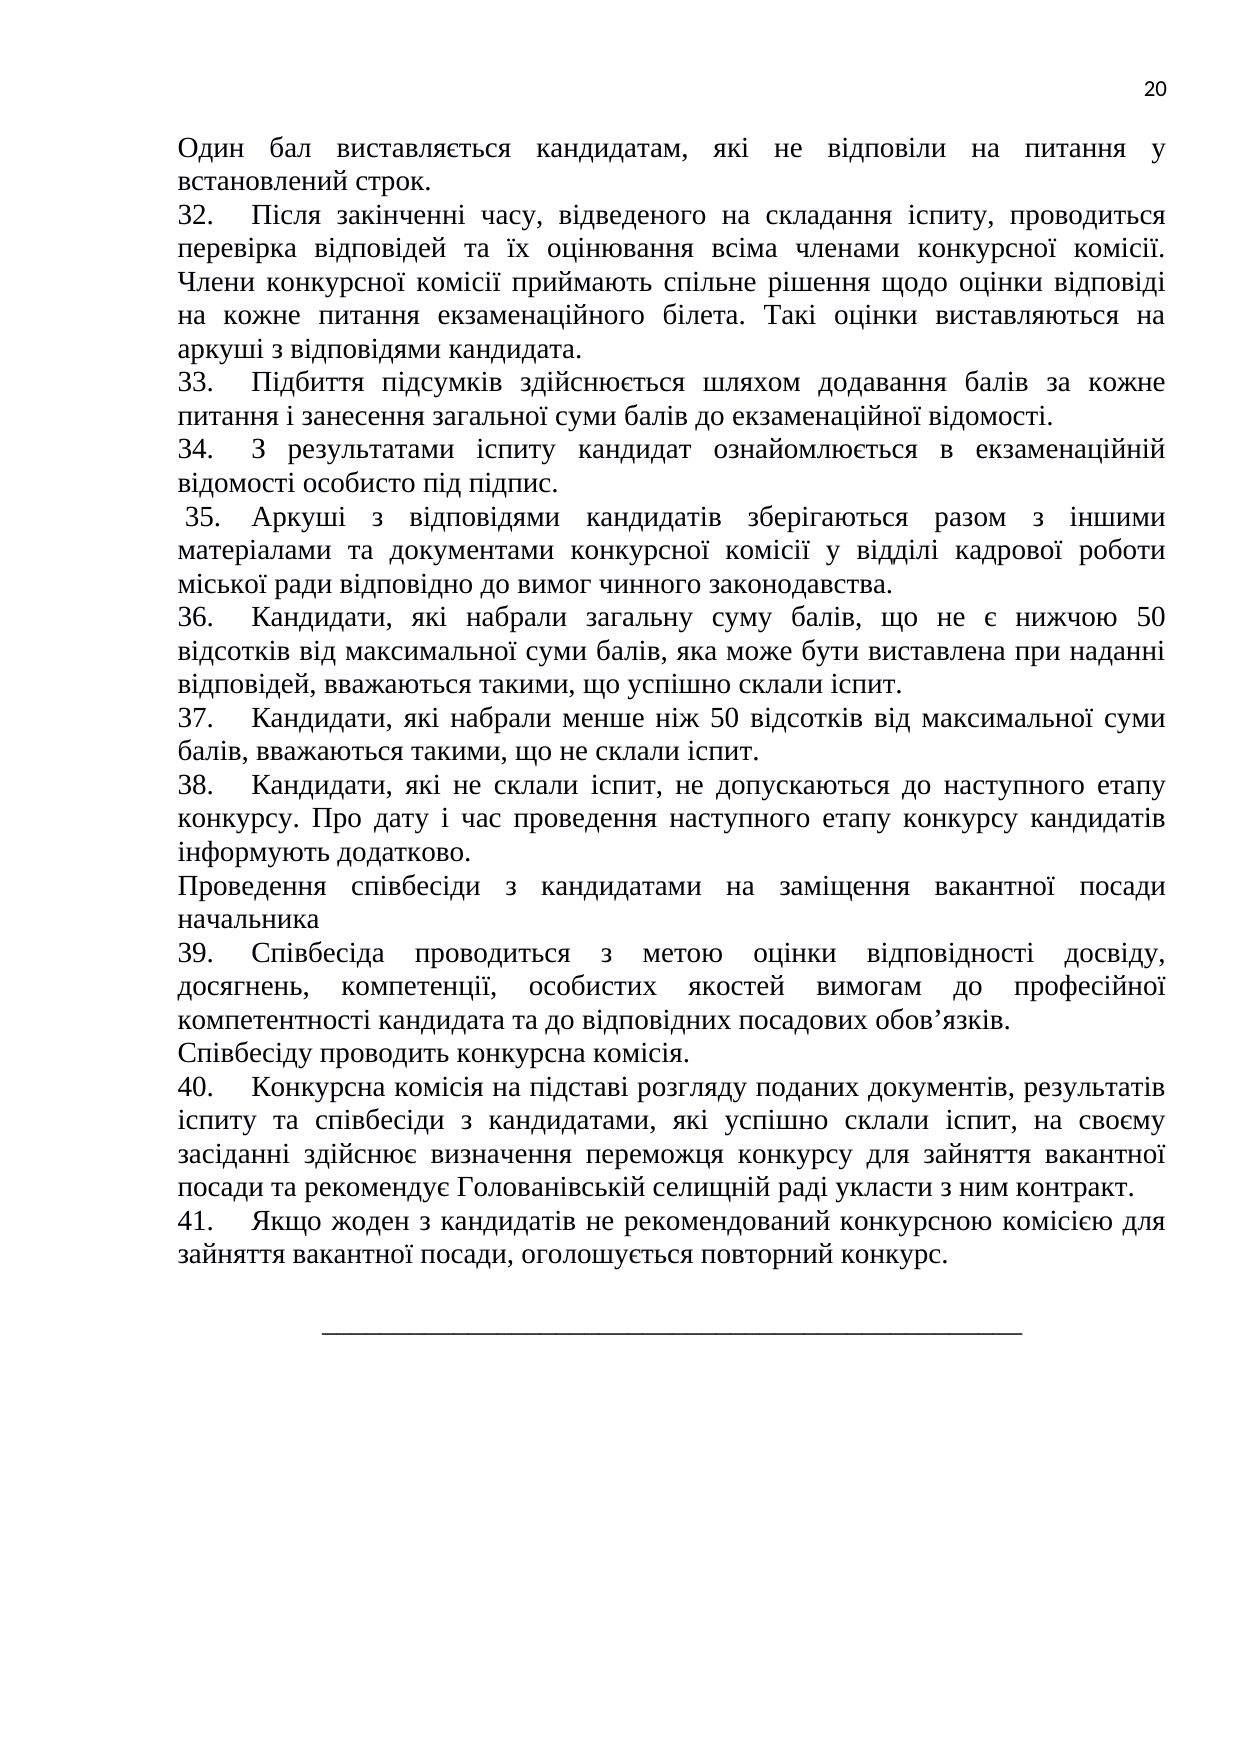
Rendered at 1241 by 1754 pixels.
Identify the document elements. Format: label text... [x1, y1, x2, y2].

text Співбесіду проводить конкурсна комісія. [177, 1035, 1167, 1069]
text 38. Кандидати, які не склали іспит, не допускаються до наступного етапу конкурсу. Про дату і час проведення наступного етапу конкурсу кандидатів інформують додатково. [177, 767, 1167, 868]
text 40. Конкурсна комісія на підставі розгляду поданих документів, результатів іспиту та співбесіди з кандидатами, які успішно склали іспит, на своєму засіданні здійснює визначення переможця конкурсу для зайняття вакантної посади та рекомендує Голованівській селищній раді укласти з ним контракт. [177, 1069, 1167, 1203]
text 37. Кандидати, які набрали менше ніж 50 відсотків від максимальної суми балів, вважаються такими, що не склали іспит. [177, 700, 1167, 767]
text 41. Якщо жоден з кандидатів не рекомендований конкурсною комісією для зайняття вакантної посади, оголошується повторний конкурс. [177, 1203, 1167, 1270]
text 39. Співбесіда проводиться з метою оцінки відповідності досвіду, досягнень, компетенції, особистих якостей вимогам до професійної компетентності кандидата та до відповідних посадових обов’язків. [177, 935, 1167, 1035]
text 35. Аркуші з відповідями кандидатів зберігаються разом з іншими матеріалами та документами конкурсної комісії у відділі кадрової роботи міської ради відповідно до вимог чинного законодавства. [177, 499, 1167, 599]
text Один бал виставляється кандидатам, які не відповіли на питання у встановлений строк. [177, 130, 1167, 197]
text 33. Підбиття підсумків здійснюється шляхом додавання балів за кожне питання і занесення загальної суми балів до екзаменаційної відомості. [177, 364, 1167, 432]
text Проведення співбесіди з кандидатами на заміщення вакантної посади начальника [177, 868, 1167, 935]
text ________________________________________________ [177, 1304, 1167, 1337]
text 32. Після закінченні часу, відведеного на складання іспиту, проводиться перевірка відповідей та їх оцінювання всіма членами конкурсної комісії. Члени конкурсної комісії приймають спільне рішення щодо оцінки відповіді на кожне питання екзаменаційного білета. Такі оцінки виставляються на аркуші з відповідями кандидата. [177, 197, 1167, 364]
text 34. З результатами іспиту кандидат ознайомлюється в екзаменаційній відомості особисто під підпис. [177, 432, 1167, 499]
text 36. Кандидати, які набрали загальну суму балів, що не є нижчою 50 відсотків від максимальної суми балів, яка може бути виставлена при наданні відповідей, вважаються такими, що успішно склали іспит. [177, 599, 1167, 700]
